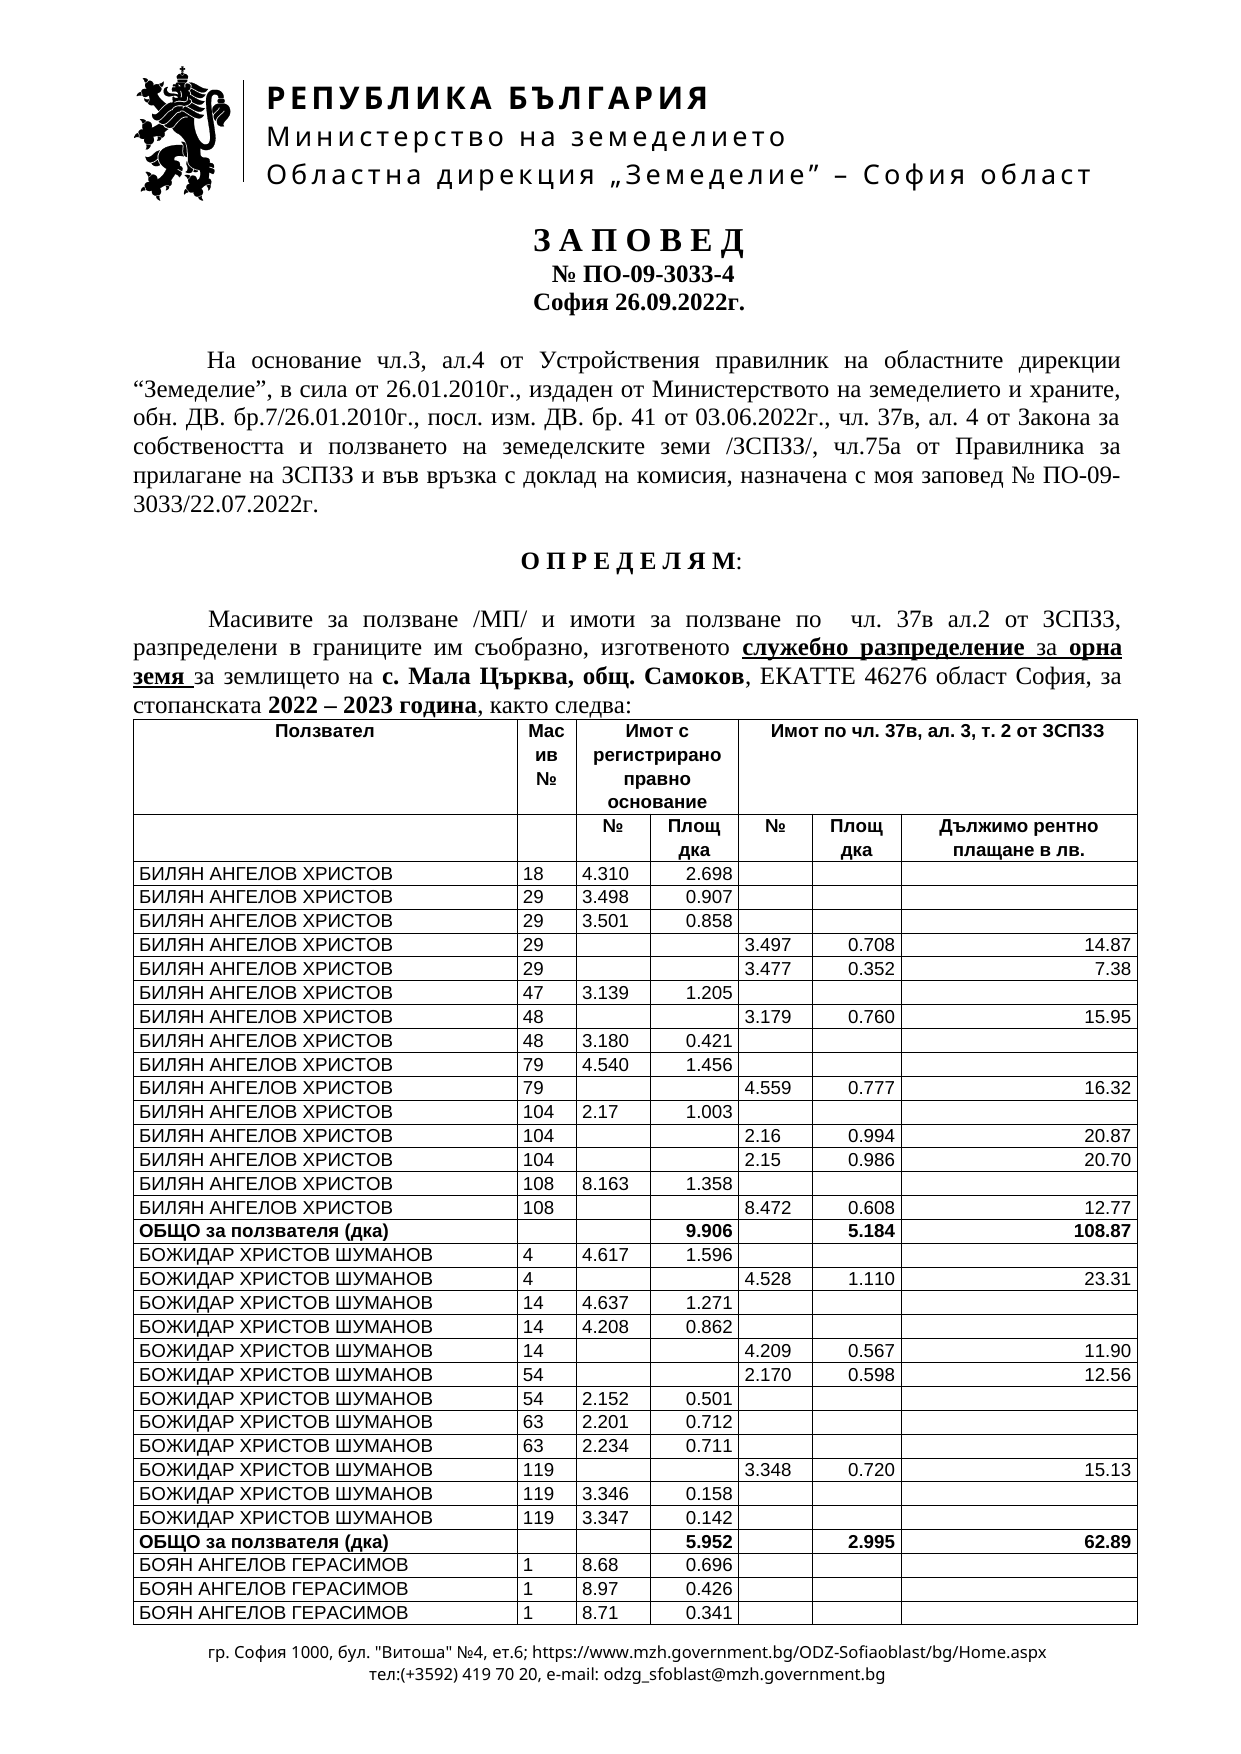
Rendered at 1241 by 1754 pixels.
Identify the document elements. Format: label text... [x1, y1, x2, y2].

table_cell 2.17 [577, 1101, 650, 1123]
table_cell 4.637 [577, 1291, 650, 1314]
table_cell 3.497 [739, 934, 812, 956]
table_cell [577, 1220, 650, 1243]
table_cell [577, 1339, 650, 1362]
table_cell 104 [518, 1101, 576, 1123]
table_cell 79 [518, 1053, 576, 1076]
table_cell № [577, 815, 650, 861]
table_cell 3.346 [577, 1482, 650, 1505]
table_cell [902, 910, 1137, 933]
table_cell 14 [518, 1315, 576, 1338]
table_cell 0.352 [813, 957, 901, 980]
table_cell БИЛЯН АНГЕЛОВ ХРИСТОВ [134, 1196, 517, 1219]
table_cell 2.234 [577, 1435, 650, 1457]
table_cell 104 [518, 1125, 576, 1147]
table_cell БИЛЯН АНГЕЛОВ ХРИСТОВ [134, 862, 517, 885]
table_cell 54 [518, 1387, 576, 1410]
table_cell [651, 1125, 738, 1147]
table_cell 29 [518, 910, 576, 933]
table_cell [739, 1291, 812, 1314]
table_cell [739, 1435, 812, 1457]
table_cell ОБЩО за ползвателя (дка) [134, 1220, 517, 1243]
table_cell 1.110 [813, 1268, 901, 1290]
table_cell [902, 1435, 1137, 1457]
table_cell [813, 1554, 901, 1577]
table_cell [739, 1530, 812, 1553]
table_cell БИЛЯН АНГЕЛОВ ХРИСТОВ [134, 910, 517, 933]
table_cell [739, 886, 812, 909]
table_cell 4.208 [577, 1315, 650, 1338]
table_cell БОЖИДАР ХРИСТОВ ШУМАНОВ [134, 1315, 517, 1338]
table_cell 62.89 [902, 1530, 1137, 1553]
table_cell БИЛЯН АНГЕЛОВ ХРИСТОВ [134, 934, 517, 956]
table_cell [813, 1244, 901, 1267]
table_cell БОЖИДАР ХРИСТОВ ШУМАНОВ [134, 1411, 517, 1433]
table_cell 1.456 [651, 1053, 738, 1076]
table_cell 0.426 [651, 1578, 738, 1601]
table_cell 108 [518, 1196, 576, 1219]
table_cell 29 [518, 957, 576, 980]
table_cell 0.696 [651, 1554, 738, 1577]
table_cell 0.858 [651, 910, 738, 933]
table_cell БОЖИДАР ХРИСТОВ ШУМАНОВ [134, 1268, 517, 1290]
table_cell [902, 1101, 1137, 1123]
table_cell [739, 1053, 812, 1076]
table_cell 79 [518, 1077, 576, 1099]
table_cell [902, 1482, 1137, 1505]
table_cell [577, 1196, 650, 1219]
table_cell 2.995 [813, 1530, 901, 1553]
table_cell 5.184 [813, 1220, 901, 1243]
table_cell 8.163 [577, 1172, 650, 1195]
table_cell 119 [518, 1506, 576, 1529]
table_cell 1.358 [651, 1172, 738, 1195]
table_cell [813, 1411, 901, 1433]
table_cell [739, 1101, 812, 1123]
table_cell [902, 1172, 1137, 1195]
table_cell 14 [518, 1291, 576, 1314]
table_header Ползвател [134, 720, 517, 813]
table_cell [739, 1578, 812, 1601]
table_cell [577, 934, 650, 956]
table_header Имот с регистрирано правно основание [577, 720, 738, 813]
table_cell 0.567 [813, 1339, 901, 1362]
table_cell 1.271 [651, 1291, 738, 1314]
table_cell [577, 1268, 650, 1290]
table_cell 29 [518, 886, 576, 909]
table_cell [813, 886, 901, 909]
table_cell 0.341 [651, 1602, 738, 1624]
table_cell [902, 1554, 1137, 1577]
table_cell 4 [518, 1268, 576, 1290]
table_cell 4.540 [577, 1053, 650, 1076]
table_cell 63 [518, 1435, 576, 1457]
table_cell 2.698 [651, 862, 738, 885]
table_cell 3.139 [577, 981, 650, 1004]
table_cell 3.180 [577, 1029, 650, 1052]
table_cell 4.617 [577, 1244, 650, 1267]
table_cell БИЛЯН АНГЕЛОВ ХРИСТОВ [134, 1125, 517, 1147]
text З А П О В Е Д [358, 220, 1122, 259]
table_header Масив № [518, 720, 576, 813]
table_cell 48 [518, 1005, 576, 1028]
table_cell [813, 1578, 901, 1601]
table_cell № [739, 815, 812, 861]
table_cell БОЯН АНГЕЛОВ ГЕРАСИМОВ [134, 1554, 517, 1577]
table_cell Площ дка [813, 815, 901, 861]
table_cell 3.498 [577, 886, 650, 909]
table_cell Дължимо рентно плащане в лв. [902, 815, 1137, 861]
table_cell 0.986 [813, 1148, 901, 1171]
table_cell БОЯН АНГЕЛОВ ГЕРАСИМОВ [134, 1578, 517, 1601]
table_cell Площ дка [651, 815, 738, 861]
table_cell 2.152 [577, 1387, 650, 1410]
table_cell [813, 1172, 901, 1195]
table_cell [813, 1029, 901, 1052]
table_cell БОЖИДАР ХРИСТОВ ШУМАНОВ [134, 1482, 517, 1505]
table_cell [577, 1363, 650, 1386]
table_header Имот по чл. 37в, ал. 3, т. 2 от ЗСПЗЗ [739, 720, 1137, 813]
table_cell [813, 981, 901, 1004]
table_cell БОЖИДАР ХРИСТОВ ШУМАНОВ [134, 1459, 517, 1481]
table_cell [739, 1387, 812, 1410]
table_cell 3.179 [739, 1005, 812, 1028]
table_cell [902, 1315, 1137, 1338]
table_cell [813, 1435, 901, 1457]
text На основание чл.3, ал.4 от Устройствения правилник на областните дирекции “Земеделие”, в сила от 26.01.2010г., издаден от Министерството на земеделието и храните, обн. ДВ. бр.7/26.01.2010г., посл. изм. ДВ. бр. 41 от 03.06.2022г., чл. 37в, ал. 4 от Закона за собствеността и ползването на земеделските земи /ЗСПЗЗ/, чл.75а от Правилника за прилагане на ЗСПЗЗ и във връзка с доклад на комисия, назначена с моя заповед № ПО-09-3033/22.07.2022г. [133, 345, 1122, 517]
table_cell 54 [518, 1363, 576, 1386]
table_cell 7.38 [902, 957, 1137, 980]
table_cell БИЛЯН АНГЕЛОВ ХРИСТОВ [134, 1148, 517, 1171]
text Масивите за ползване /МП/ и имоти за ползване по чл. 37в ал.2 от ЗСПЗЗ, разпределени в границите им съобразно, изготвеното служебно разпределение за орна земя за землището на с. Мала Църква, общ. Самоков, ЕКАТТЕ 46276 област София, за стопанската 2022 – 2023 година, както следва: [133, 604, 1122, 719]
table_cell [739, 1554, 812, 1577]
table_cell 0.777 [813, 1077, 901, 1099]
table_cell [813, 1602, 901, 1624]
table_cell БИЛЯН АНГЕЛОВ ХРИСТОВ [134, 981, 517, 1004]
table_cell [577, 1459, 650, 1481]
table_cell [739, 862, 812, 885]
table_cell 2.16 [739, 1125, 812, 1147]
table_cell [651, 934, 738, 956]
table_cell [902, 1244, 1137, 1267]
table_cell [813, 910, 901, 933]
table_cell [651, 1339, 738, 1362]
table_cell [813, 1315, 901, 1338]
table_cell БОЖИДАР ХРИСТОВ ШУМАНОВ [134, 1291, 517, 1314]
table_cell [902, 1578, 1137, 1601]
table_cell БОЖИДАР ХРИСТОВ ШУМАНОВ [134, 1244, 517, 1267]
table_cell 12.77 [902, 1196, 1137, 1219]
text № ПО-09-3033-4 [508, 259, 1122, 287]
table_cell БИЛЯН АНГЕЛОВ ХРИСТОВ [134, 1005, 517, 1028]
table_cell [518, 815, 576, 861]
table_cell [651, 957, 738, 980]
table_cell БОЖИДАР ХРИСТОВ ШУМАНОВ [134, 1339, 517, 1362]
table_cell [134, 815, 517, 861]
table_cell 1.205 [651, 981, 738, 1004]
table_cell 119 [518, 1459, 576, 1481]
table_cell [902, 1506, 1137, 1529]
table_cell [902, 1291, 1137, 1314]
table_cell 0.708 [813, 934, 901, 956]
table_cell [902, 1029, 1137, 1052]
table_cell [813, 1506, 901, 1529]
table_cell 16.32 [902, 1077, 1137, 1099]
table_cell [902, 1387, 1137, 1410]
table_cell [577, 1077, 650, 1099]
table_cell 3.477 [739, 957, 812, 980]
table_cell 0.760 [813, 1005, 901, 1028]
table_cell 1.003 [651, 1101, 738, 1123]
table_cell [651, 1459, 738, 1481]
table_cell 5.952 [651, 1530, 738, 1553]
table_cell 0.862 [651, 1315, 738, 1338]
table_cell [902, 1602, 1137, 1624]
table_cell 15.13 [902, 1459, 1137, 1481]
table_cell 20.70 [902, 1148, 1137, 1171]
table_cell БОЖИДАР ХРИСТОВ ШУМАНОВ [134, 1363, 517, 1386]
table_cell 104 [518, 1148, 576, 1171]
table_cell [577, 957, 650, 980]
table_cell 0.907 [651, 886, 738, 909]
table_cell [739, 1244, 812, 1267]
table_cell 8.472 [739, 1196, 812, 1219]
table_cell БИЛЯН АНГЕЛОВ ХРИСТОВ [134, 886, 517, 909]
table_cell [577, 1005, 650, 1028]
table_cell БИЛЯН АНГЕЛОВ ХРИСТОВ [134, 1053, 517, 1076]
table_cell 2.201 [577, 1411, 650, 1433]
table_cell 3.501 [577, 910, 650, 933]
table_cell [813, 1291, 901, 1314]
table_cell 1 [518, 1578, 576, 1601]
table_cell [739, 1482, 812, 1505]
table_cell 9.906 [651, 1220, 738, 1243]
table_cell 8.71 [577, 1602, 650, 1624]
table_cell 23.31 [902, 1268, 1137, 1290]
table_cell БИЛЯН АНГЕЛОВ ХРИСТОВ [134, 1172, 517, 1195]
table_cell 14 [518, 1339, 576, 1362]
table_cell 0.720 [813, 1459, 901, 1481]
table_cell 0.994 [813, 1125, 901, 1147]
table_cell [577, 1530, 650, 1553]
table_cell 47 [518, 981, 576, 1004]
table_cell БИЛЯН АНГЕЛОВ ХРИСТОВ [134, 1077, 517, 1099]
table_cell 4 [518, 1244, 576, 1267]
table_cell [739, 1602, 812, 1624]
table_cell 2.170 [739, 1363, 812, 1386]
table_cell [739, 1315, 812, 1338]
table_cell 1.596 [651, 1244, 738, 1267]
table_cell [739, 1506, 812, 1529]
table_cell [651, 1148, 738, 1171]
table_cell ОБЩО за ползвателя (дка) [134, 1530, 517, 1553]
table_cell 2.15 [739, 1148, 812, 1171]
table_cell [902, 1411, 1137, 1433]
table_cell 0.158 [651, 1482, 738, 1505]
table_cell 3.347 [577, 1506, 650, 1529]
table_cell 0.421 [651, 1029, 738, 1052]
table_cell [739, 1220, 812, 1243]
table_cell 4.559 [739, 1077, 812, 1099]
table_cell [651, 1363, 738, 1386]
table_cell 4.310 [577, 862, 650, 885]
table_cell БИЛЯН АНГЕЛОВ ХРИСТОВ [134, 1101, 517, 1123]
table_cell [739, 981, 812, 1004]
table_cell [739, 1411, 812, 1433]
table_cell 3.348 [739, 1459, 812, 1481]
table_cell [813, 1387, 901, 1410]
table_cell БОЖИДАР ХРИСТОВ ШУМАНОВ [134, 1506, 517, 1529]
table_cell 11.90 [902, 1339, 1137, 1362]
table_cell [651, 1077, 738, 1099]
table_cell [902, 981, 1137, 1004]
table_cell [651, 1196, 738, 1219]
table_cell 63 [518, 1411, 576, 1433]
table_cell [518, 1530, 576, 1553]
table_cell 0.598 [813, 1363, 901, 1386]
table_cell 20.87 [902, 1125, 1137, 1147]
text О П Р Е Д Е Л Я М: [358, 546, 1122, 575]
table_cell 8.68 [577, 1554, 650, 1577]
table_cell [739, 1029, 812, 1052]
table_cell 119 [518, 1482, 576, 1505]
table_cell [813, 1053, 901, 1076]
table_cell 0.608 [813, 1196, 901, 1219]
table_cell 108.87 [902, 1220, 1137, 1243]
table_cell 4.209 [739, 1339, 812, 1362]
table_cell [739, 910, 812, 933]
table_cell 48 [518, 1029, 576, 1052]
table_cell [813, 1101, 901, 1123]
table_cell 0.712 [651, 1411, 738, 1433]
table_cell [518, 1220, 576, 1243]
table_cell [577, 1148, 650, 1171]
table_cell 15.95 [902, 1005, 1137, 1028]
table_cell БИЛЯН АНГЕЛОВ ХРИСТОВ [134, 1029, 517, 1052]
table_cell 12.56 [902, 1363, 1137, 1386]
table_cell 8.97 [577, 1578, 650, 1601]
table_cell БОЖИДАР ХРИСТОВ ШУМАНОВ [134, 1435, 517, 1457]
table_cell 4.528 [739, 1268, 812, 1290]
table_cell 1 [518, 1602, 576, 1624]
table_cell 29 [518, 934, 576, 956]
table_cell [651, 1005, 738, 1028]
table_cell 1 [518, 1554, 576, 1577]
text София 26.09.2022г. [433, 287, 1122, 316]
table_cell [813, 1482, 901, 1505]
table_cell 108 [518, 1172, 576, 1195]
table_cell [902, 862, 1137, 885]
table_cell 14.87 [902, 934, 1137, 956]
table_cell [134, 1602, 517, 1624]
table_cell [813, 862, 901, 885]
table_cell БОЖИДАР ХРИСТОВ ШУМАНОВ [134, 1387, 517, 1410]
table_cell [651, 1268, 738, 1290]
table_cell 18 [518, 862, 576, 885]
table_cell 0.711 [651, 1435, 738, 1457]
table_cell 0.501 [651, 1387, 738, 1410]
table_cell [577, 1125, 650, 1147]
table_cell [902, 1053, 1137, 1076]
table_cell 0.142 [651, 1506, 738, 1529]
table_cell БИЛЯН АНГЕЛОВ ХРИСТОВ [134, 957, 517, 980]
table_cell [739, 1172, 812, 1195]
table_cell [902, 886, 1137, 909]
